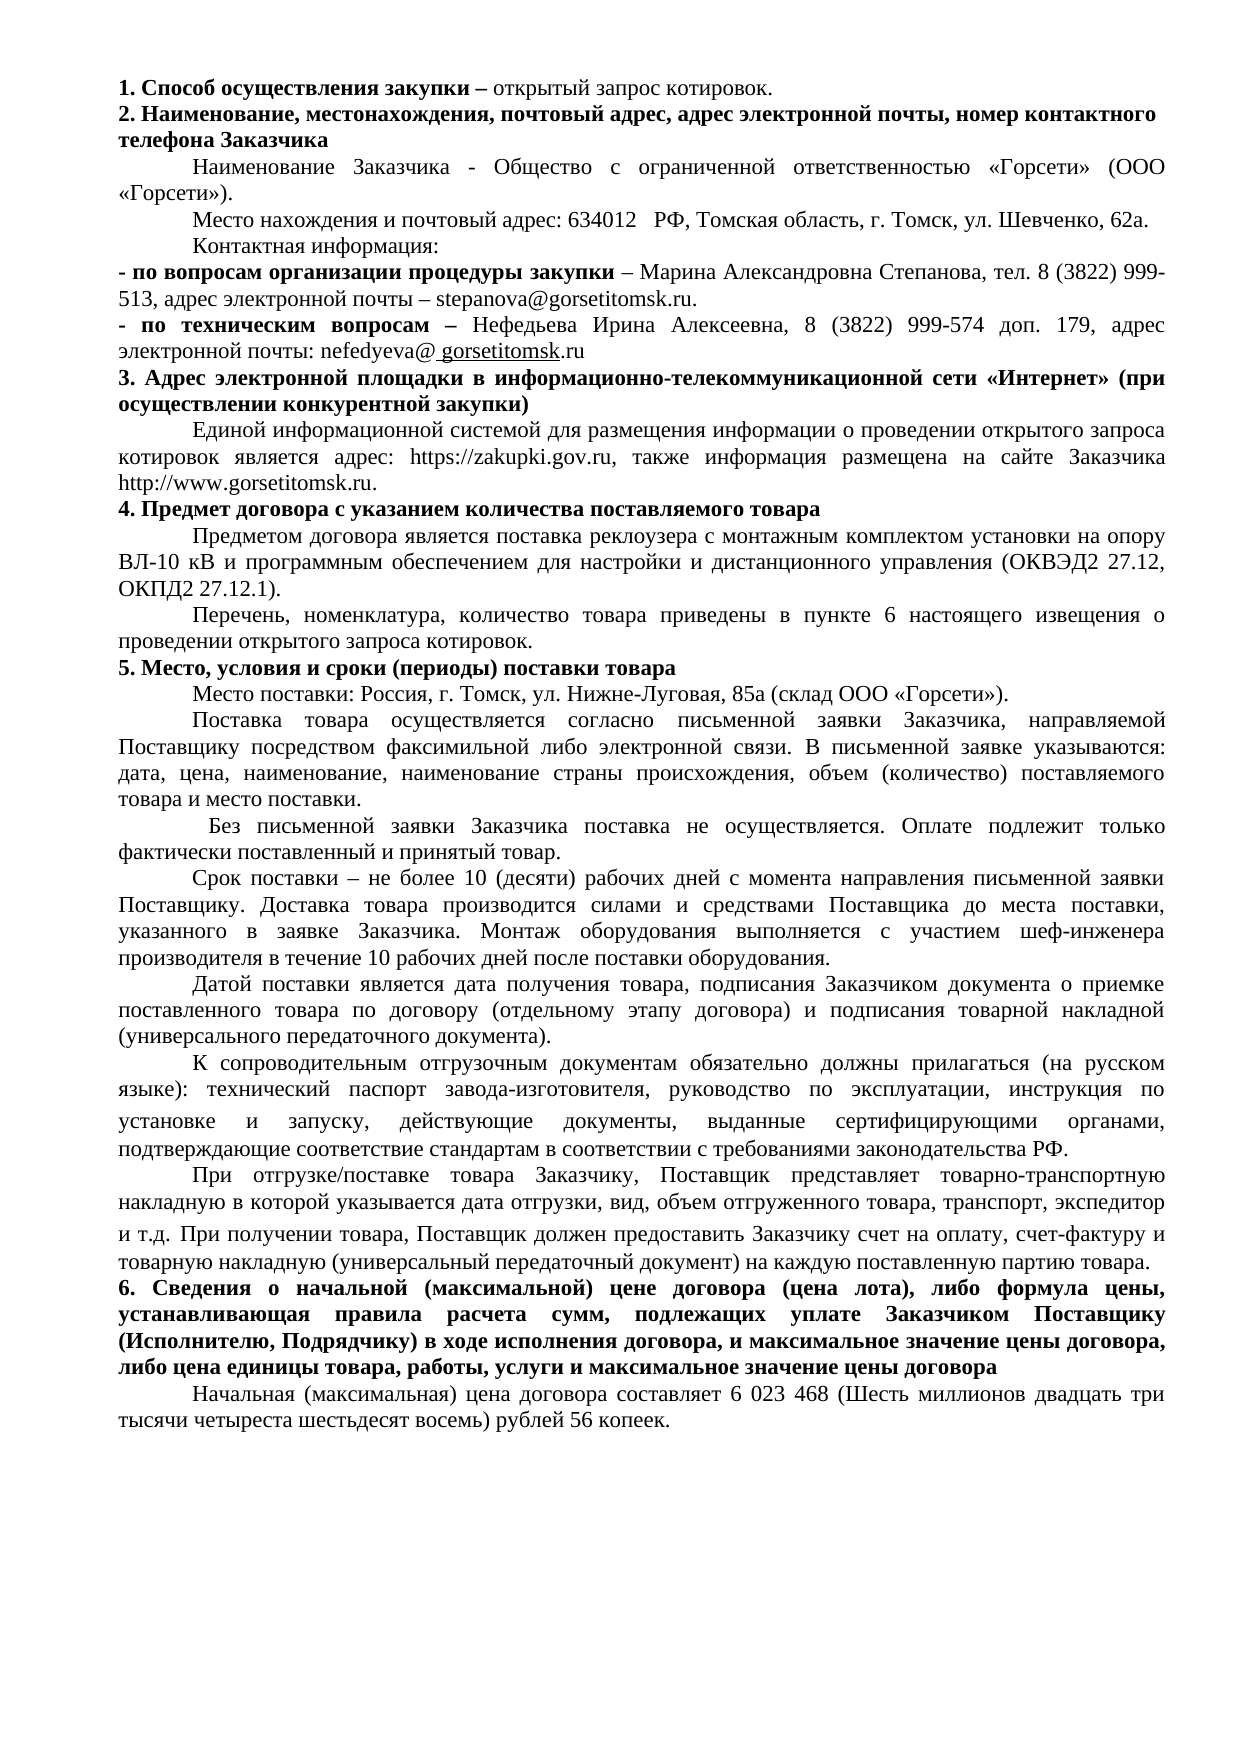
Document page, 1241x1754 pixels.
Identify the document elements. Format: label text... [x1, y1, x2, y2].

text 2. Наименование, местонахождения, почтовый адрес, адрес электронной почты, номер контактного телефона Заказчика [118, 100, 1167, 153]
list Место нахождения и почтовый адрес: 634012 РФ, Томская область, г. Томск, ул. Шевченко, 62а. [118, 206, 1167, 232]
text Предметом договора является поставка реклоузера с монтажным комплектом установки на опору ВЛ-10 кВ и программным обеспечением для настройки и дистанционного управления (ОКВЭД2 27.12, ОКПД2 27.12.1). [118, 522, 1167, 601]
text При отгрузке/поставке товара Заказчику, Поставщик представляет товарно-транспортную накладную в которой указывается дата отгрузки, вид, объем отгруженного товара, транспорт, экспедитор и т.д. При получении товара, Поставщик должен предоставить Заказчику счет на оплату, счет-фактуру и товарную накладную (универсальный передаточный документ) на каждую поставленную партию товара. [118, 1162, 1167, 1274]
list 4. Предмет договора с указанием количества поставляемого товара [118, 496, 1167, 522]
text Перечень, номенклатура, количество товара приведены в пункте 6 настоящего извещения о проведении открытого запроса котировок. [118, 601, 1167, 654]
text Поставка товара осуществляется согласно письменной заявки Заказчика, направляемой Поставщику посредством факсимильной либо электронной связи. В письменной заявке указываются: дата, цена, наименование, наименование страны происхождения, объем (количество) поставляемого товара и место поставки. [118, 706, 1167, 812]
text Срок поставки – не более 10 (десяти) рабочих дней с момента направления письменной заявки Поставщику. Доставка товара производится силами и средствами Поставщика до места поставки, указанного в заявке Заказчика. Монтаж оборудования выполняется с участием шеф-инженера производителя в течение 10 рабочих дней после поставки оборудования. [118, 864, 1167, 970]
list Контактная информация: [118, 232, 1167, 258]
text Место поставки: Россия, г. Томск, ул. Нижне-Луговая, 85а (склад ООО «Горсети»). [118, 680, 1167, 706]
text 5. Место, условия и сроки (периоды) поставки товара [118, 654, 1167, 680]
text К сопроводительным отгрузочным документам обязательно должны прилагаться (на русском языке): технический паспорт завода-изготовителя, руководство по эксплуатации, инструкция по установке и запуску, действующие документы, выданные сертифицирующими органами, подтверждающие соответствие стандартам в соответствии с требованиями законодательства РФ. [118, 1049, 1167, 1162]
text Датой поставки является дата получения товара, подписания Заказчиком документа о приемке поставленного товара по договору (отдельному этапу договора) и подписания товарной накладной (универсального передаточного документа). [118, 970, 1167, 1049]
text Начальная (максимальная) цена договора составляет 6 023 468 (Шесть миллионов двадцать три тысячи четыреста шестьдесят восемь) рублей 56 копеек. [118, 1379, 1167, 1432]
text Наименование Заказчика - Общество с ограниченной ответственностью «Горсети» (ООО «Горсети»). [118, 153, 1167, 206]
text - по техническим вопросам – Нефедьева Ирина Алексеевна, 8 (3822) 999-574 доп. 179, адрес электронной почты: nefedyeva@ gorsetitomsk.ru [118, 311, 1167, 364]
text 3. Адрес электронной площадки в информационно-телекоммуникационной сети «Интернет» (при осуществлении конкурентной закупки) [118, 364, 1167, 416]
text - по вопросам организации процедуры закупки – Марина Александровна Степанова, тел. 8 (3822) 999-513, адрес электронной почты – stepanova@gorsetitomsk.ru. [118, 258, 1167, 311]
text 6. Сведения о начальной (максимальной) цене договора (цена лота), либо формула цены, устанавливающая правила расчета сумм, подлежащих уплате Заказчиком Поставщику (Исполнителю, Подрядчику) в ходе исполнения договора, и максимальное значение цены договора, либо цена единицы товара, работы, услуги и максимальное значение цены договора [118, 1274, 1167, 1379]
text Без письменной заявки Заказчика поставка не осуществляется. Оплате подлежит только фактически поставленный и принятый товар. [118, 812, 1167, 864]
text Единой информационной системой для размещения информации о проведении открытого запроса котировок является адрес: https://zakupki.gov.ru, также информация размещена на сайте Заказчика http://www.gorsetitomsk.ru. [118, 416, 1167, 496]
text 1. Способ осуществления закупки – открытый запрос котировок. [118, 74, 1167, 100]
